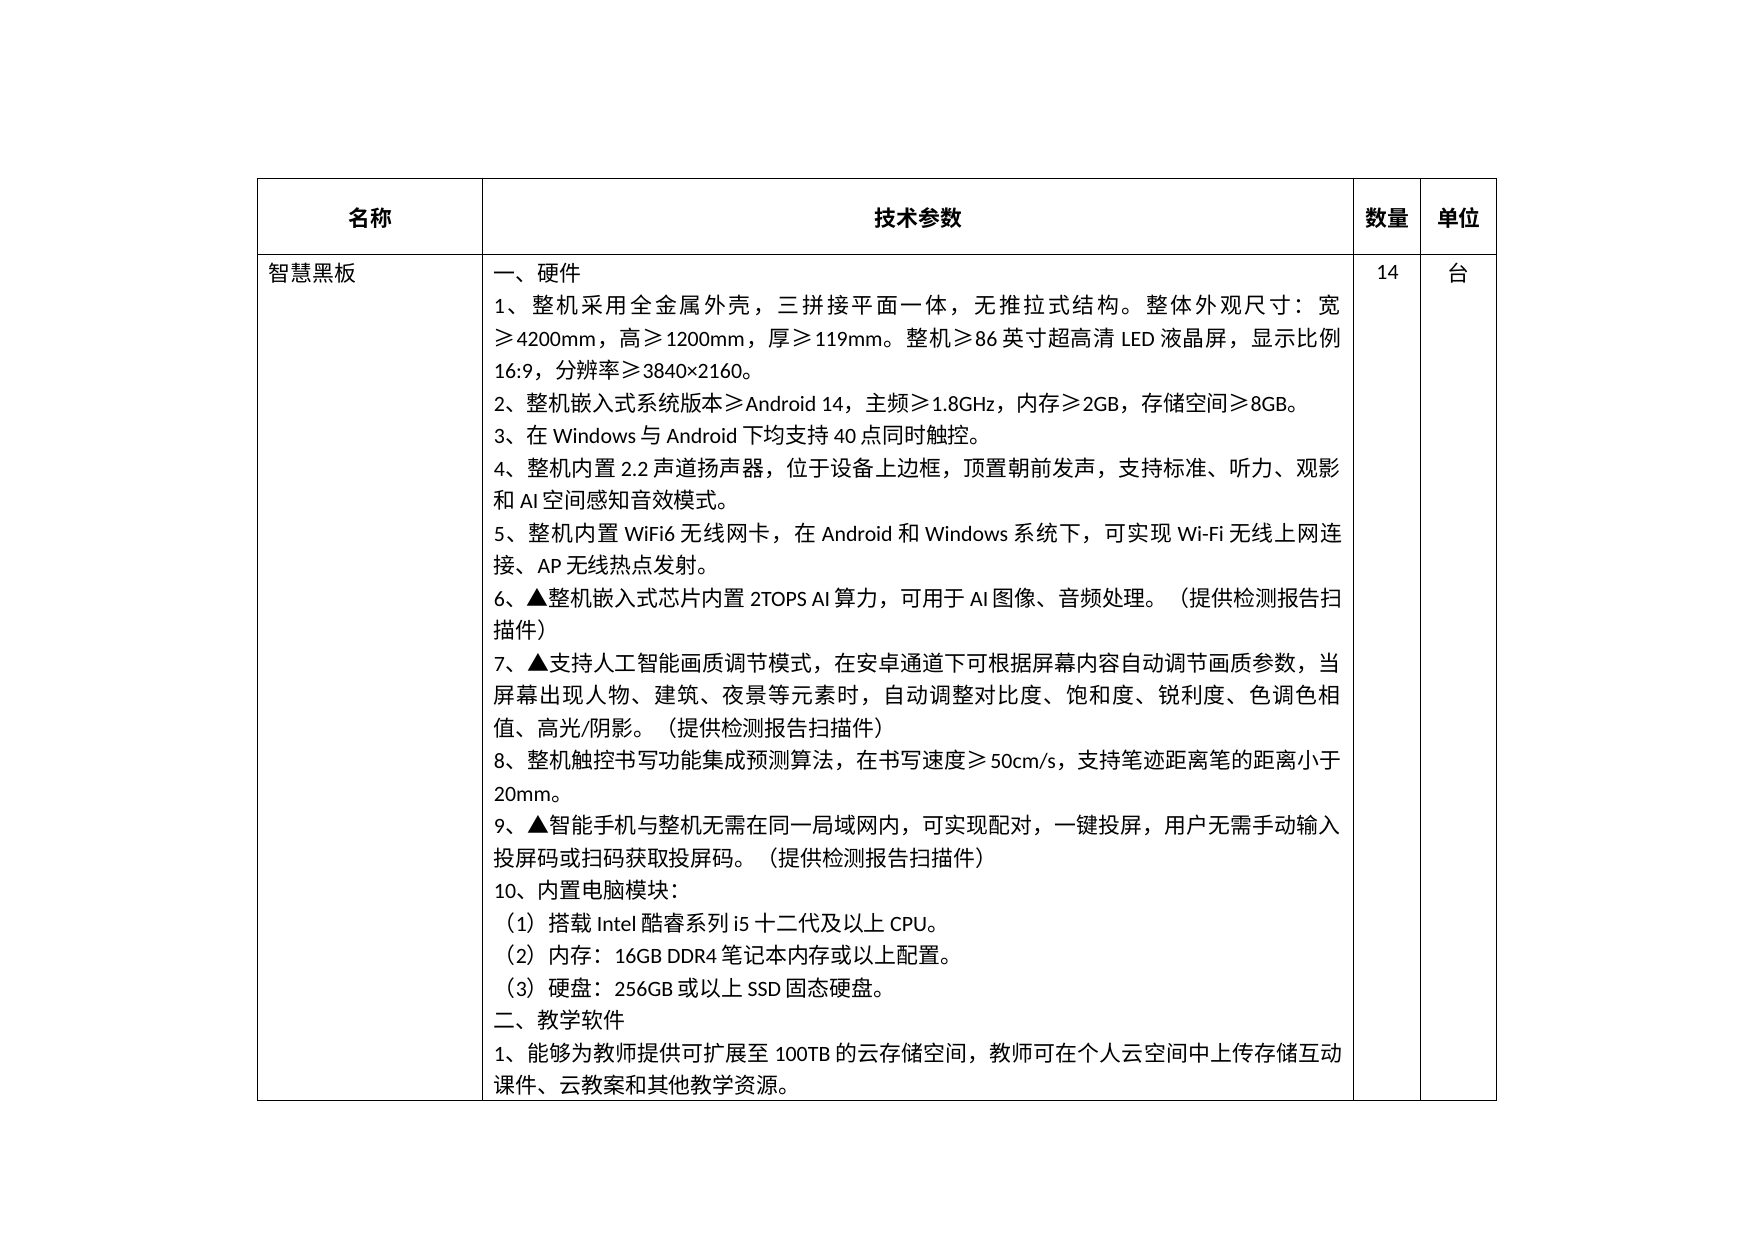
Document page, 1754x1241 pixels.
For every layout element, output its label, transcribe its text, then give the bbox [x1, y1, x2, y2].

table_cell 14 [1354, 255, 1420, 1100]
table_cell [483, 255, 1353, 1100]
table_cell 智慧黑板 [258, 255, 482, 1100]
table_header 单位 [1421, 179, 1496, 254]
table_header 技术参数 [483, 179, 1353, 254]
table_cell 台 [1421, 255, 1496, 1100]
table_header 数量 [1354, 179, 1420, 254]
table_header 名称 [258, 179, 482, 254]
